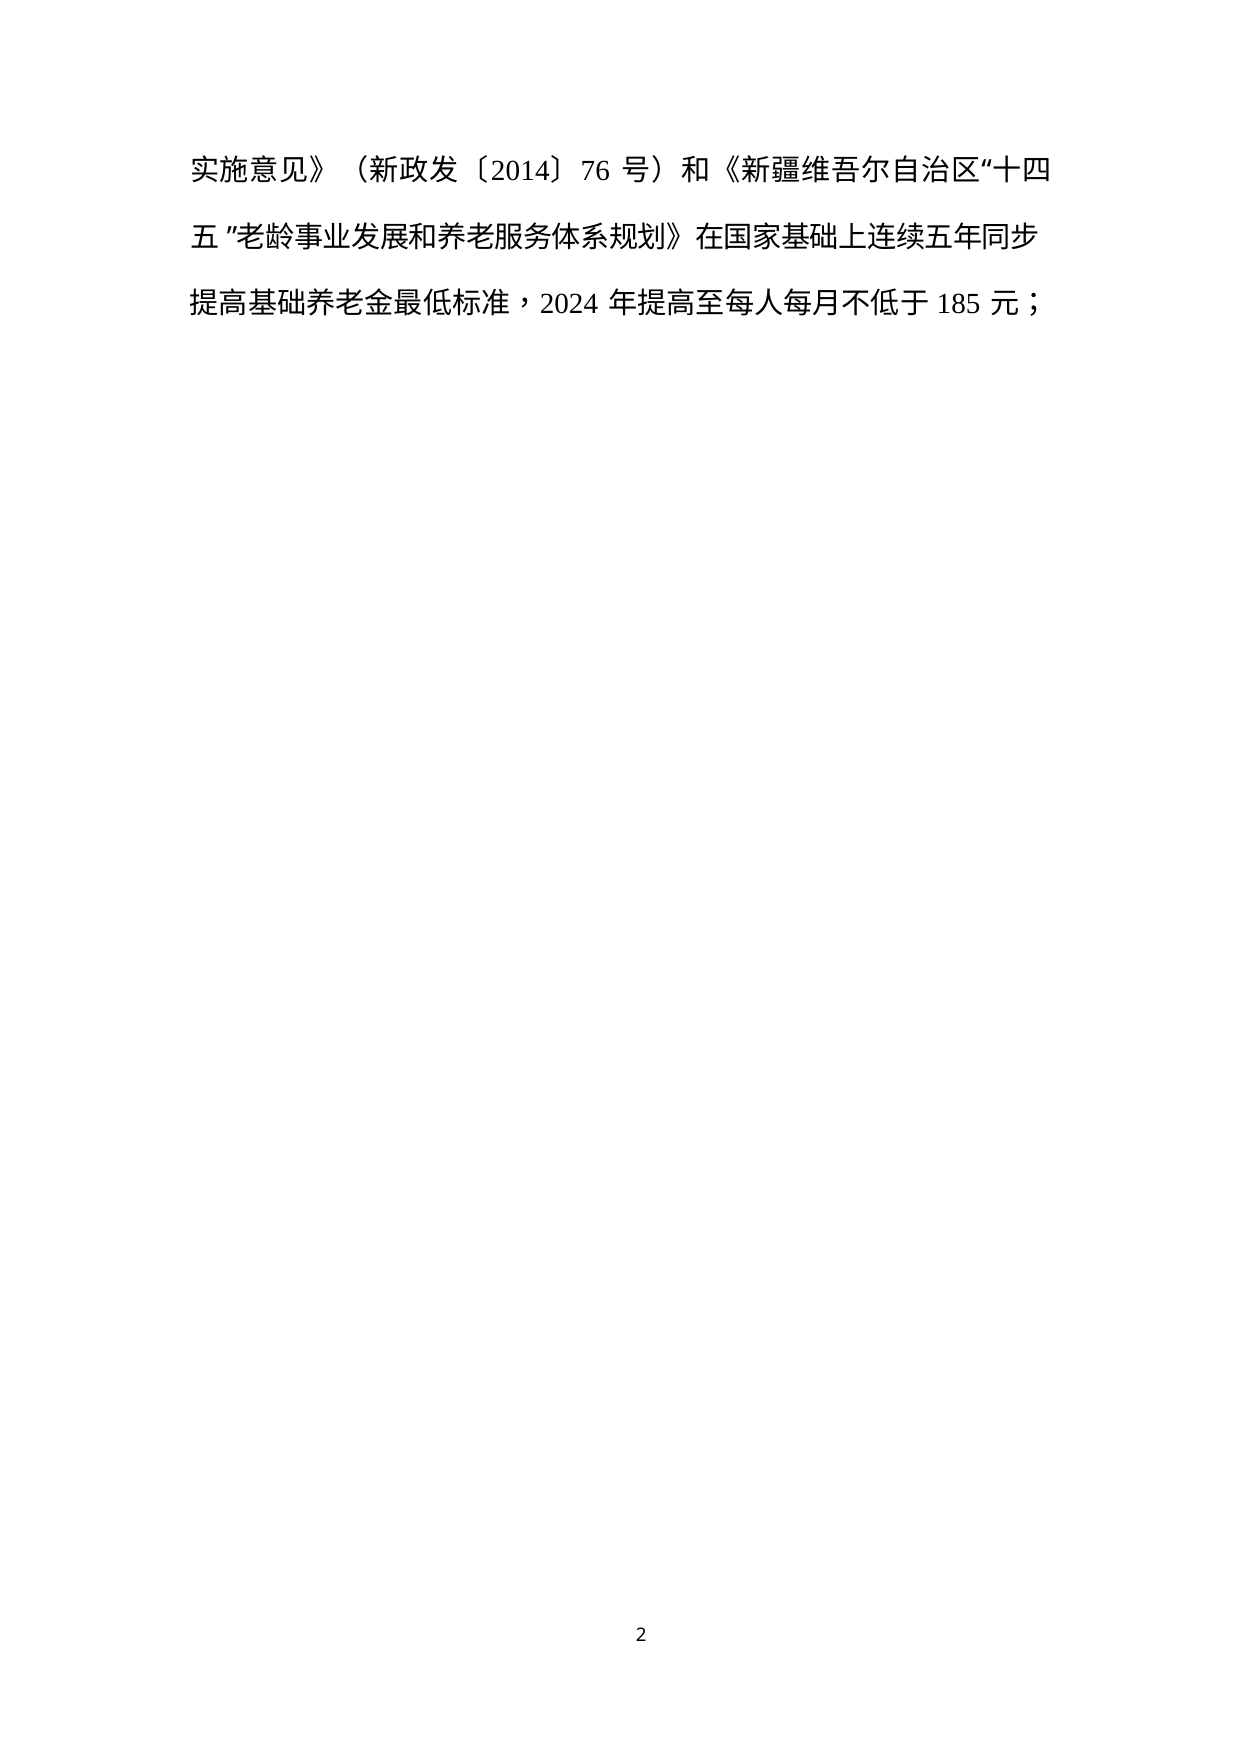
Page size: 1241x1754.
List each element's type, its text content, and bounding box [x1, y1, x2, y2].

text 提高基础养老金最低标准，2024 年提高至每人每月不低于 185 元； [189, 284, 1066, 321]
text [190, 149, 1053, 256]
